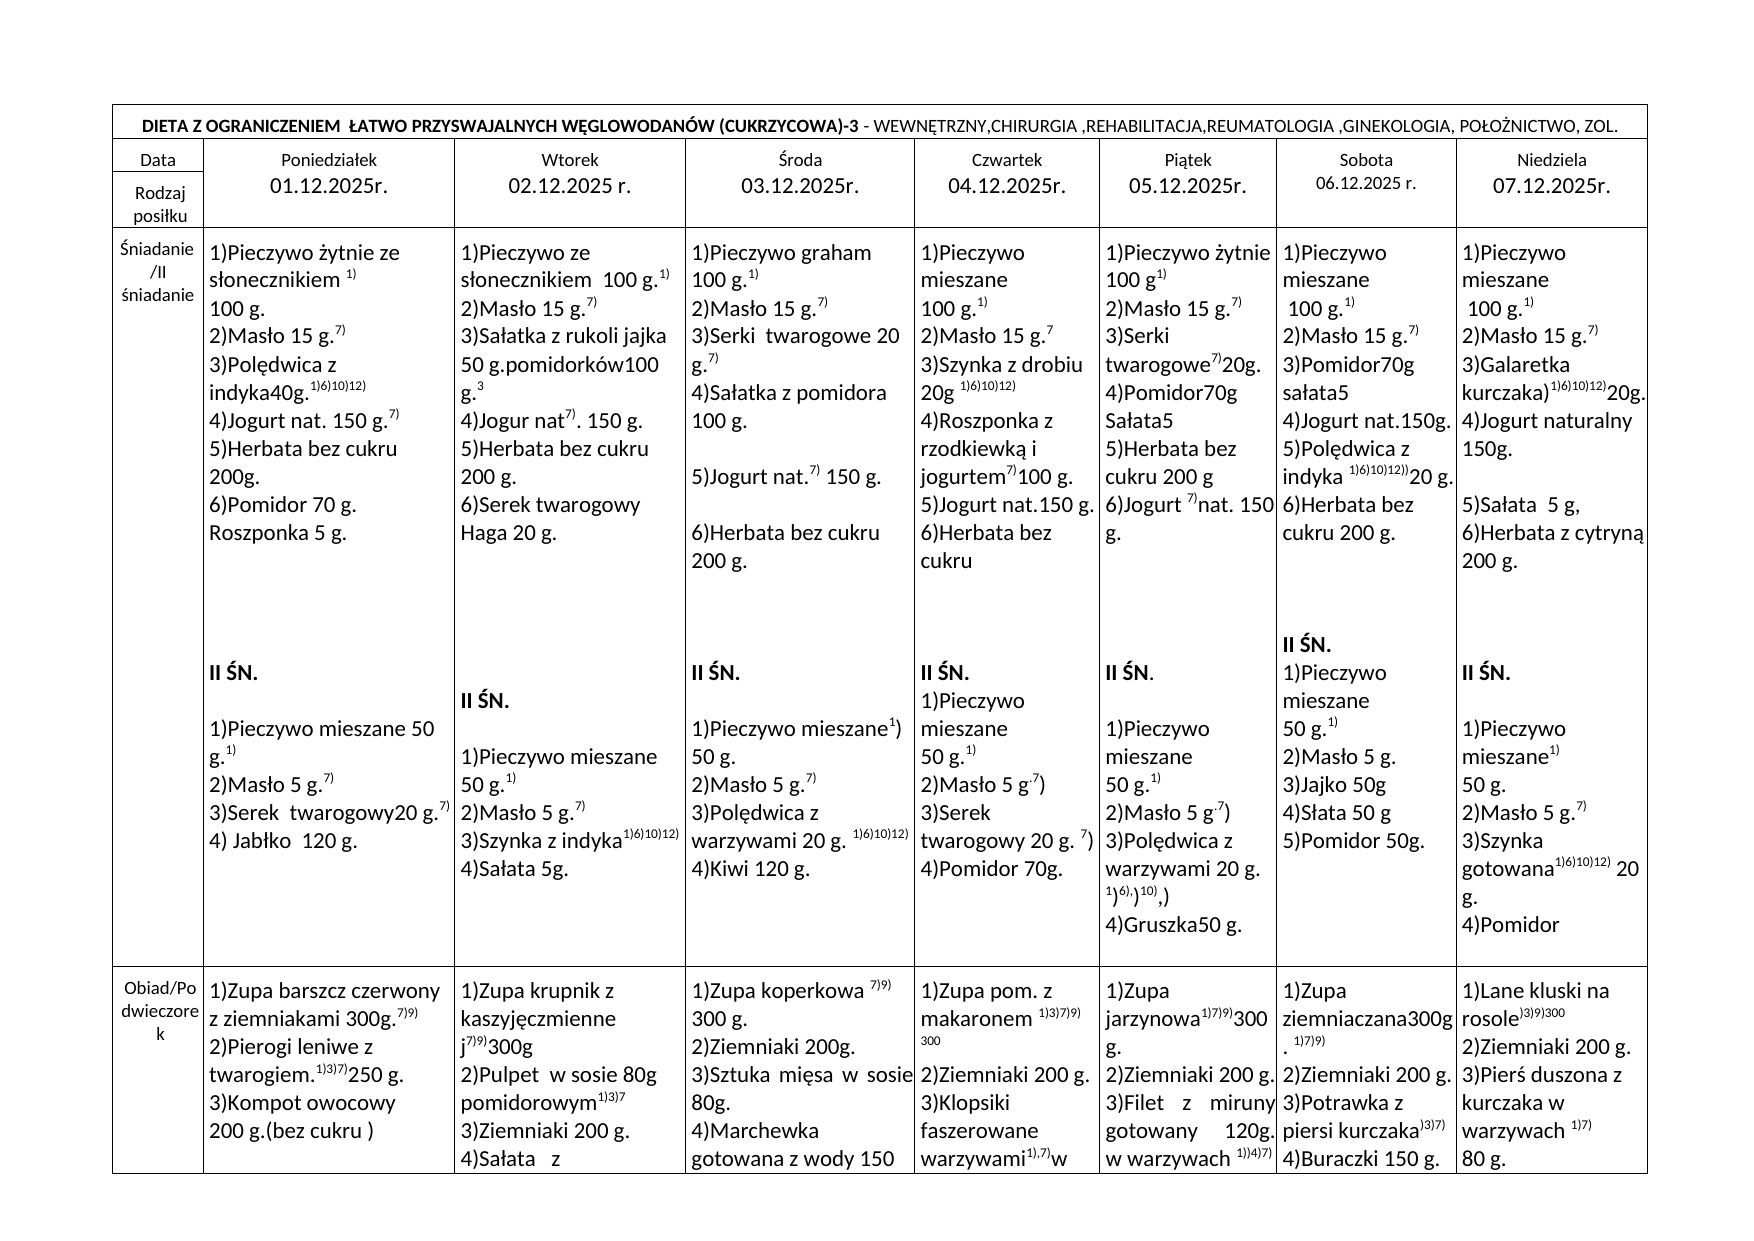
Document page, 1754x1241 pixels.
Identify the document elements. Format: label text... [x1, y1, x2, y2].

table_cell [1277, 967, 1456, 1173]
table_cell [1457, 967, 1647, 1173]
table_cell 1)Pieczywo ze słonecznikiem 100 g.1) 2)Masło 15 g.7) 3)Sałatka z rukoli jajka 50 g.pomidorków100 g.3 4)Jogur nat7). 150 g. 5)Herbata bez cukru 200 g. 6)Serek twarogowy Haga 20 g. II ŚN. 1)Pieczywo mieszane 50 g.1) 2)Masło 5 g.7) 3)Szynka z indyka1)6)10)12) 4)Sałata 5g. [455, 228, 685, 966]
table_cell Śniadanie /II śniadanie [113, 228, 203, 966]
table_cell 1)Pieczywo żytnie 100 g1) 2)Masło 15 g.7) 3)Serki twarogowe7)20g. 4)Pomidor70g Sałata5 5)Herbata bez cukru 200 g 6)Jogurt 7)nat. 150 g. II ŚN. 1)Pieczywo mieszane 50 g.1) 2)Masło 5 g.7) 3)Polędwica z warzywami 20 g. 1)6),)10),) 4)Gruszka50 g. [1100, 228, 1276, 966]
table_header DIETA Z OGRANICZENIEM ŁATWO PRZYSWAJALNYCH WĘGLOWODANÓW (CUKRZYCOWA)-3 - WEWNĘTRZNY,CHIRURGIA ,REHABILITACJA,REUMATOLOGIA ,GINEKOLOGIA, POŁOŻNICTWO, ZOL. [113, 105, 1647, 138]
table_cell 1)Pieczywo graham 100 g.1) 2)Masło 15 g.7) 3)Serki twarogowe 20 g.7) 4)Sałatka z pomidora 100 g. 5)Jogurt nat.7) 150 g. 6)Herbata bez cukru 200 g. II ŚN. 1)Pieczywo mieszane1) 50 g. 2)Masło 5 g.7) 3)Polędwica z warzywami 20 g. 1)6)10)12) 4)Kiwi 120 g. [686, 228, 914, 966]
table_cell Czwartek 04.12.2025r. [915, 139, 1099, 227]
table_cell 1)Pieczywo mieszane 100 g.1) 2)Masło 15 g.7 3)Szynka z drobiu 20g 1)6)10)12) 4)Roszponka z rzodkiewką i jogurtem7)100 g. 5)Jogurt nat.150 g. 6)Herbata bez cukru II ŚN. 1)Pieczywo mieszane 50 g.1) 2)Masło 5 g.7) 3)Serek twarogowy 20 g. 7) 4)Pomidor 70g. [915, 228, 1099, 966]
table_cell Rodzaj posiłku [113, 172, 203, 227]
table_cell Wtorek 02.12.2025 r. [455, 139, 685, 227]
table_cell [915, 967, 1099, 1173]
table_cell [1100, 967, 1276, 1173]
table_cell 1)Pieczywo żytnie ze słonecznikiem 1) 100 g. 2)Masło 15 g.7) 3)Polędwica z indyka40g.1)6)10)12) 4)Jogurt nat. 150 g.7) 5)Herbata bez cukru 200g. 6)Pomidor 70 g. Roszponka 5 g. II ŚN. 1)Pieczywo mieszane 50 g.1) 2)Masło 5 g.7) 3)Serek twarogowy20 g.7) 4) Jabłko 120 g. [204, 228, 454, 966]
table_cell Piątek 05.12.2025r. [1100, 139, 1276, 227]
table_cell Sobota 06.12.2025 r. [1277, 139, 1456, 227]
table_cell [686, 967, 914, 1173]
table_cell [455, 967, 685, 1173]
table_cell Poniedziałek 01.12.2025r. [204, 139, 454, 227]
table_cell Data [113, 139, 203, 171]
table_cell Środa 03.12.2025r. [686, 139, 914, 227]
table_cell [204, 967, 454, 1173]
table_cell 1)Pieczywo mieszane 100 g.1) 2)Masło 15 g.7) 3)Pomidor70g sałata5 4)Jogurt nat.150g. 5)Polędwica z indyka 1)6)10)12))20 g. 6)Herbata bez cukru 200 g. II ŚN. 1)Pieczywo mieszane 50 g.1) 2)Masło 5 g. 3)Jajko 50g 4)Słata 50 g 5)Pomidor 50g. [1277, 228, 1456, 966]
table_cell 1)Pieczywo mieszane 100 g.1) 2)Masło 15 g.7) 3)Galaretka kurczaka)1)6)10)12)20g. 4)Jogurt naturalny 150g. 5)Sałata 5 g, 6)Herbata z cytryną 200 g. II ŚN. 1)Pieczywo mieszane1) 50 g. 2)Masło 5 g.7) 3)Szynka gotowana1)6)10)12) 20 g. 4)Pomidor [1457, 228, 1647, 966]
table_cell Niedziela 07.12.2025r. [1457, 139, 1647, 227]
table_cell Obiad/Po dwieczorek [113, 967, 203, 1173]
